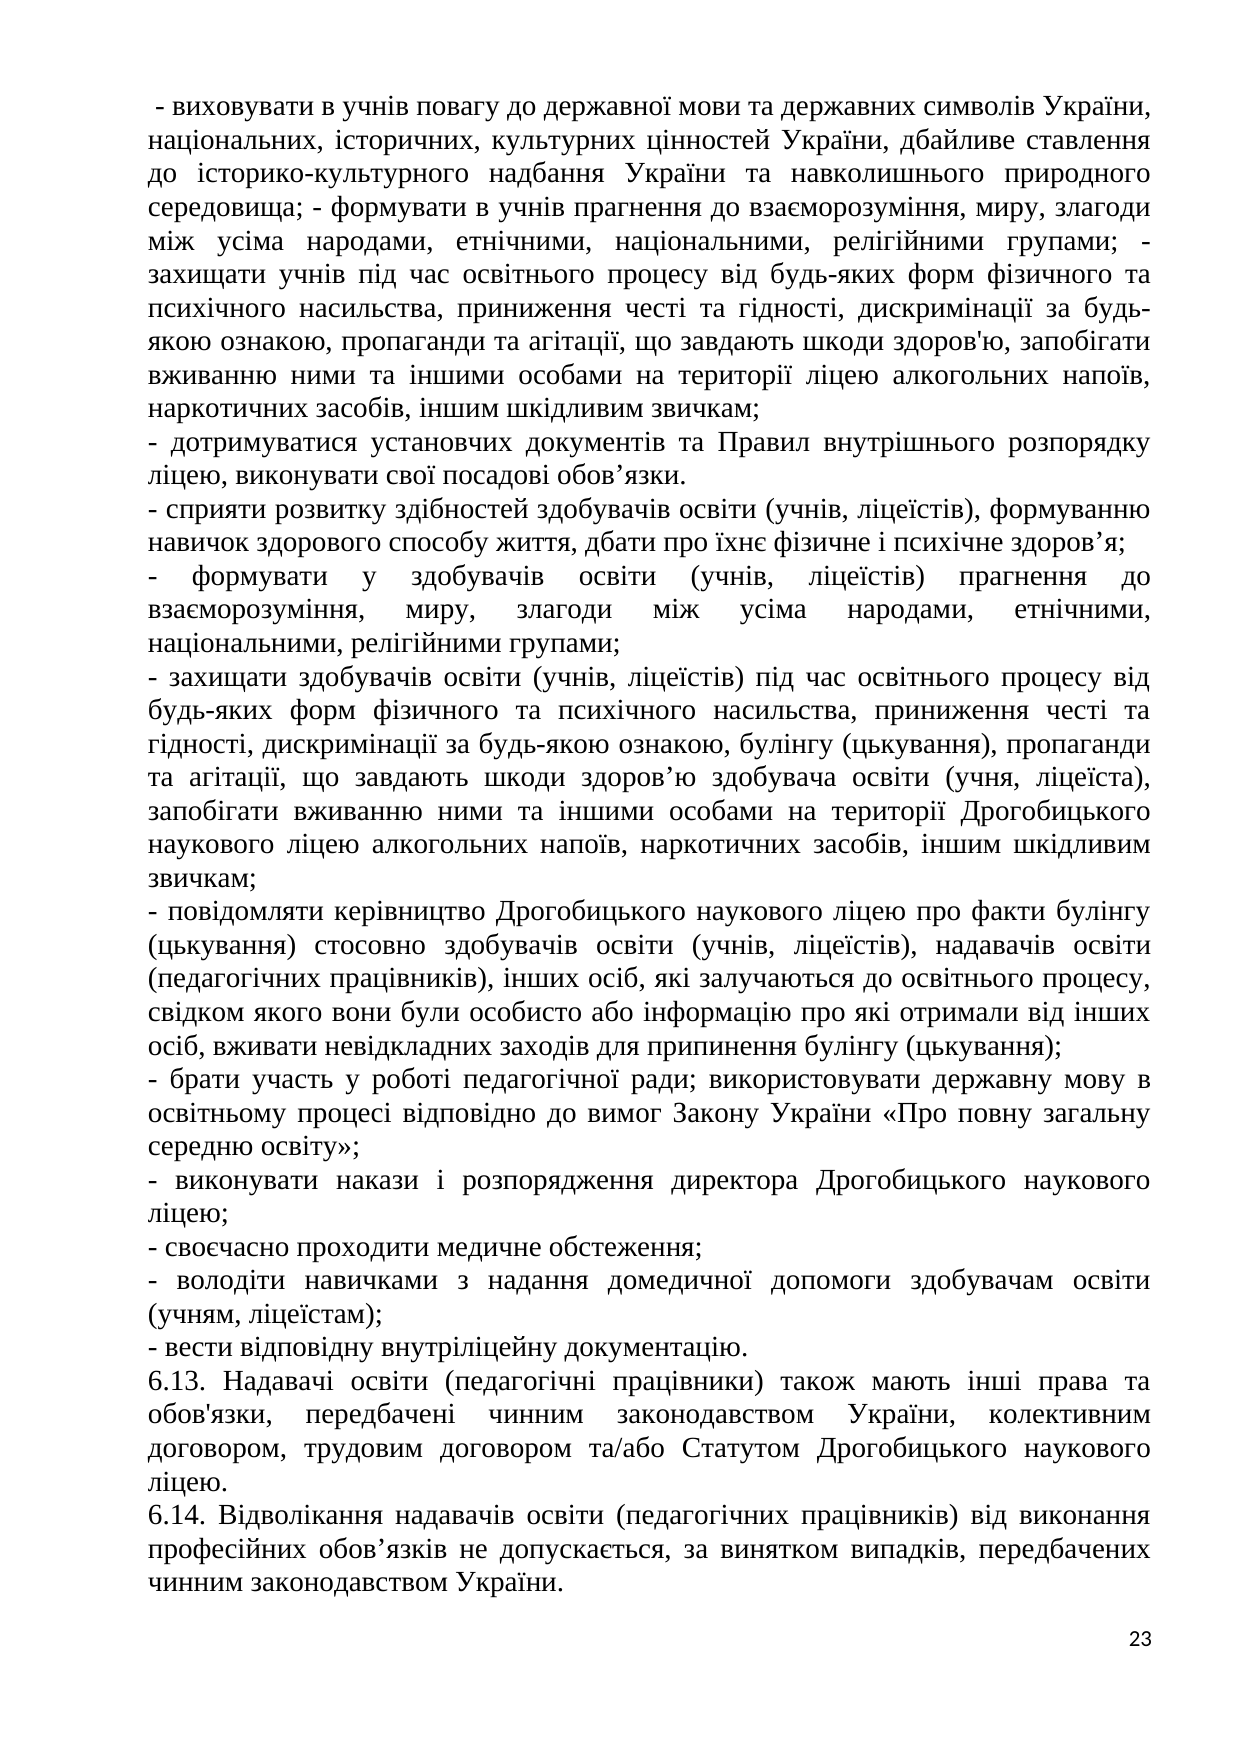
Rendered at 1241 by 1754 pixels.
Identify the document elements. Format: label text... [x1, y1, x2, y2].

text - вести відповідну внутріліцейну документацію. [148, 1329, 1152, 1363]
text 6.14. Відволікання надавачів освіти (педагогічних працівників) від виконання професійних обов’язків не допускається, за винятком випадків, передбачених чинним законодавством України. [148, 1497, 1152, 1598]
text - повідомляти керівництво Дрогобицького наукового ліцею про факти булінгу (цькування) стосовно здобувачів освіти (учнів, ліцеїстів), надавачів освіти (педагогічних працівників), інших осіб, які залучаються до освітнього процесу, свідком якого вони були особисто або інформацію про які отримали від інших осіб, вживати невідкладних заходів для припинення булінгу (цькування); [148, 893, 1152, 1061]
text 6.13. Надавачі освіти (педагогічні працівники) також мають інші права та обов'язки, передбачені чинним законодавством України, колективним договором, трудовим договором та/або Статутом Дрогобицького наукового ліцею. [148, 1363, 1152, 1497]
text - сприяти розвитку здібностей здобувачів освіти (учнів, ліцеїстів), формуванню навичок здорового способу життя, дбати про їхнє фізичне і психічне здоров’я; [148, 491, 1152, 558]
text - брати участь у роботі педагогічної ради; використовувати державну мову в освітньому процесі відповідно до вимог Закону України «Про повну загальну середню освіту»; [148, 1061, 1152, 1162]
text - виховувати в учнів повагу до державної мови та державних символів України, національних, історичних, культурних цінностей України, дбайливе ставлення до історико-культурного надбання України та навколишнього природного середовища; - формувати в учнів прагнення до взаєморозуміння, миру, злагоди між усіма народами, етнічними, національними, релігійними групами; - захищати учнів під час освітнього процесу від будь-яких форм фізичного та психічного насильства, приниження честі та гідності, дискримінації за будь-якою ознакою, пропаганди та агітації, що завдають шкоди здоров'ю, запобігати вживанню ними та іншими особами на території ліцею алкогольних напоїв, наркотичних засобів, іншим шкідливим звичкам; [148, 88, 1152, 424]
text - захищати здобувачів освіти (учнів, ліцеїстів) під час освітнього процесу від будь-яких форм фізичного та психічного насильства, приниження честі та гідності, дискримінації за будь-якою ознакою, булінгу (цькування), пропаганди та агітації, що завдають шкоди здоров’ю здобувача освіти (учня, ліцеїста), запобігати вживанню ними та іншими особами на території Дрогобицького наукового ліцею алкогольних напоїв, наркотичних засобів, іншим шкідливим звичкам; [148, 659, 1152, 893]
text - своєчасно проходити медичне обстеження; [148, 1229, 1152, 1262]
text - дотримуватися установчих документів та Правил внутрішнього розпорядку ліцею, виконувати свої посадові обов’язки. [148, 424, 1152, 491]
text - володіти навичками з надання домедичної допомоги здобувачам освіти (учням, ліцеїстам); [148, 1262, 1152, 1329]
text - формувати у здобувачів освіти (учнів, ліцеїстів) прагнення до взаєморозуміння, миру, злагоди між усіма народами, етнічними, національними, релігійними групами; [148, 558, 1152, 659]
text - виконувати накази і розпорядження директора Дрогобицького наукового ліцею; [148, 1162, 1152, 1229]
